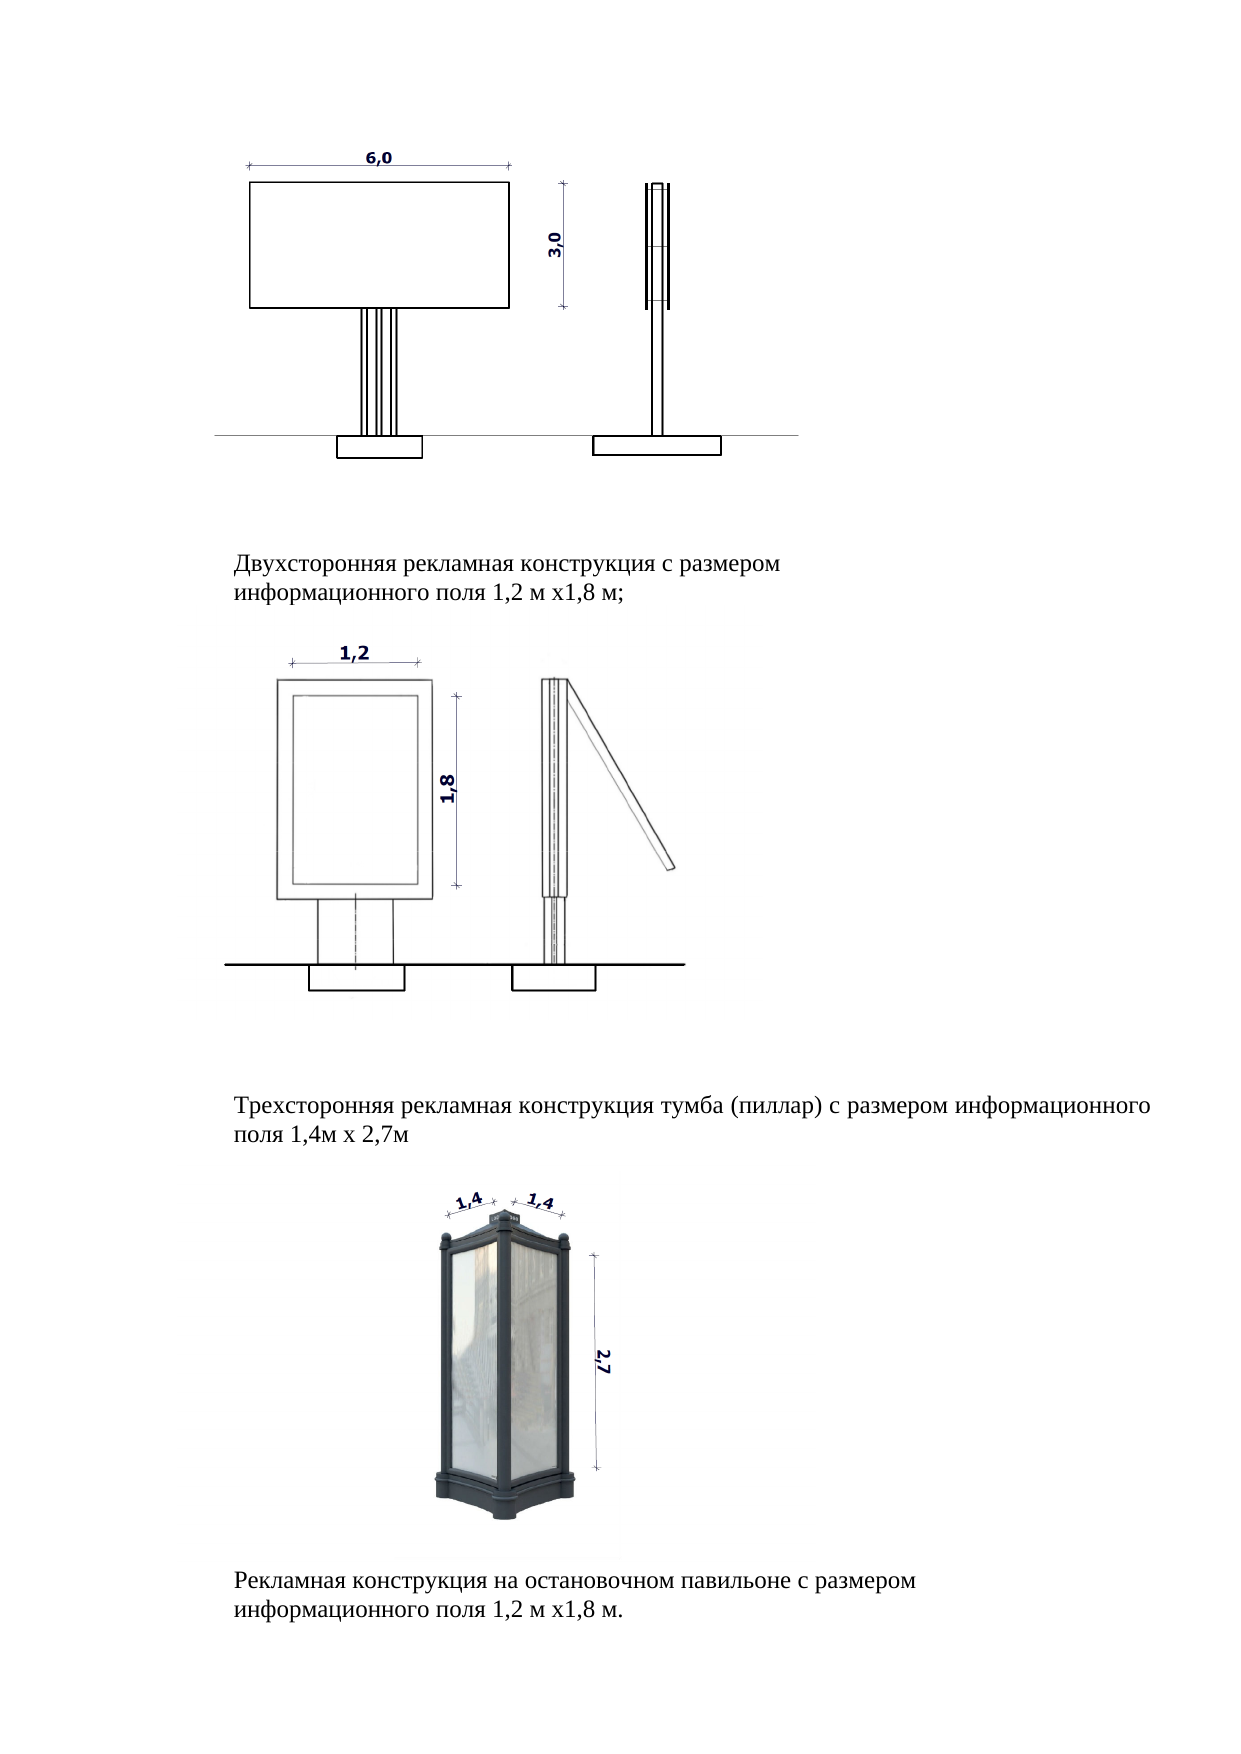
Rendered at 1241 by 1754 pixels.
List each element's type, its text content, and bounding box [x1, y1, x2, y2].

text информационного поля 1,2 м х1,8 м; [233, 577, 1152, 606]
text Трехсторонняя рекламная конструкция тумба (пиллар) с размером информационного поля 1,4м х 2,7м [233, 1090, 1152, 1147]
text информационного поля 1,2 м х1,8 м. [233, 1594, 1152, 1623]
text Двухсторонняя рекламная конструкция с размером [233, 548, 1152, 577]
text Рекламная конструкция на остановочном павильоне с размером [233, 1566, 1152, 1594]
